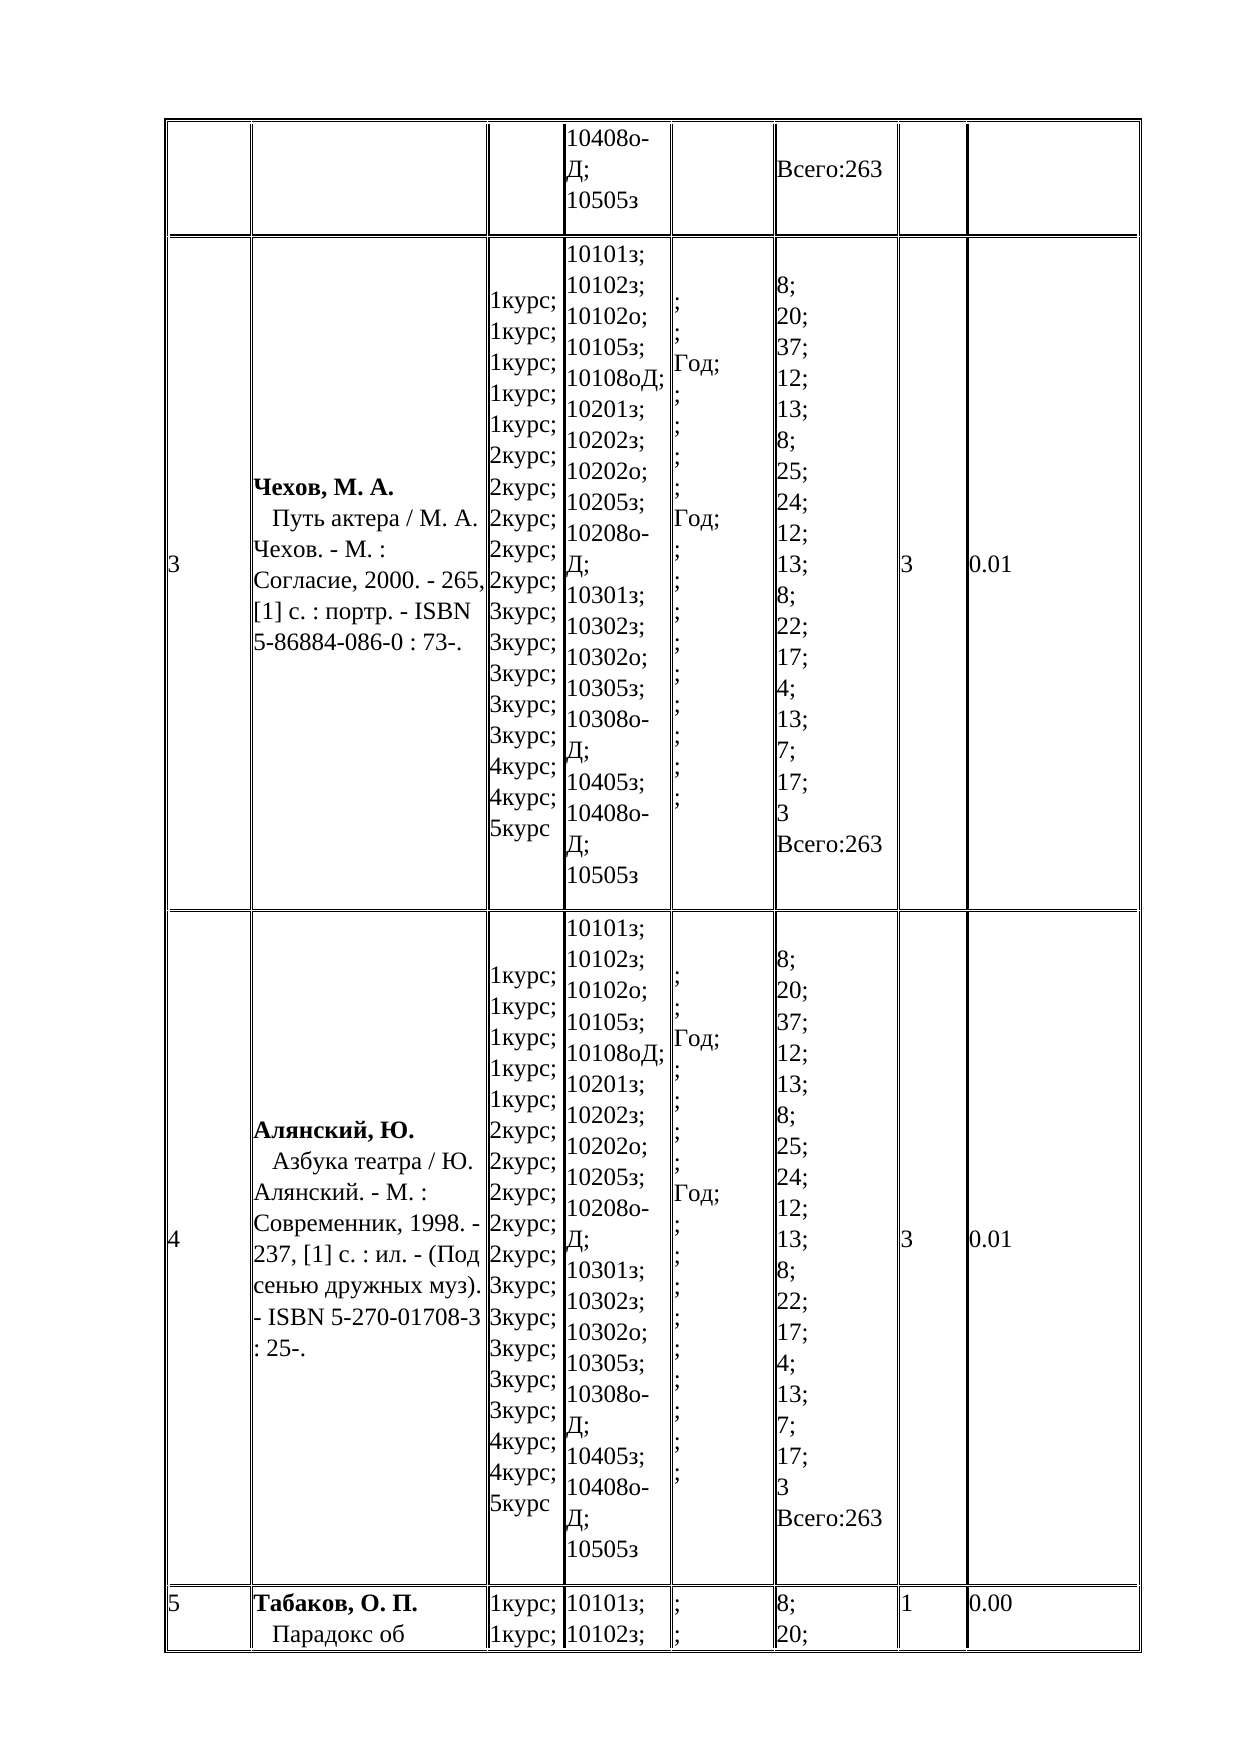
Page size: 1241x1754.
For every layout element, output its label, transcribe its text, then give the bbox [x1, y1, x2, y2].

table_cell 2 [899, 120, 967, 234]
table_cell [564, 122, 672, 234]
table_cell 1курс; 1курс; 1курс; 1курс; 1курс; 2курс; 2курс; 2курс; 2курс; 2курс; 3курс; 3курс; 3курс; 3курс; 3курс; 4курс; 4курс; 5курс [490, 238, 563, 909]
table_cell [252, 120, 488, 234]
table_cell 0.01 [967, 909, 1140, 1583]
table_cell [488, 122, 564, 234]
table_cell Чехов, М. А. Путь актера / М. А. Чехов. - М. : Согласие, 2000. - 265, [1] с. : портр. - ISBN 5-86884-086-0 : 73-. [253, 238, 486, 909]
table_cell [488, 1587, 564, 1649]
table_cell 3 [900, 912, 966, 1583]
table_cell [672, 1584, 775, 1649]
table_cell 8; 20; 37; 12; 13; 8; 25; 24; 12; 13; 8; 22; 17; 4; 13; 7; 17; 3 Всего:263 [777, 238, 897, 909]
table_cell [564, 1587, 672, 1649]
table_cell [252, 1584, 488, 1649]
table_cell 2 [168, 122, 252, 234]
table_cell 0.00 [967, 1584, 1139, 1649]
table_cell Алянский, Ю. Азбука театра / Ю. Алянский. - М. : Современник, 1998. - 237, [1] с. : ил. - (Под сенью дружных муз). - ISBN 5-270-01708-3 : 25-. [253, 912, 486, 1583]
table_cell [775, 1587, 899, 1649]
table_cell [775, 122, 899, 234]
table_cell ; ; Год; ; ; ; ; Год; ; ; ; ; ; ; ; ; ; [673, 912, 773, 1583]
table_cell 1курс; 1курс; 1курс; 1курс; 1курс; 2курс; 2курс; 2курс; 2курс; 2курс; 3курс; 3курс; 3курс; 3курс; 3курс; 4курс; 4курс; 5курс [490, 912, 563, 1583]
table_cell 4 [166, 909, 252, 1583]
table_cell 0.01 [967, 122, 1139, 234]
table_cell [672, 120, 775, 234]
table_cell 8; 20; 37; 12; 13; 8; 25; 24; 12; 13; 8; 22; 17; 4; 13; 7; 17; 3 Всего:263 [777, 912, 897, 1583]
table_cell 3 [900, 238, 966, 909]
table_cell 1 [899, 1587, 967, 1649]
table_cell 5 [168, 1584, 252, 1649]
table_cell ; ; Год; ; ; ; ; Год; ; ; ; ; ; ; ; ; ; [673, 238, 773, 909]
table_cell 0.01 [969, 234, 1139, 909]
table_cell 3 [168, 234, 250, 909]
